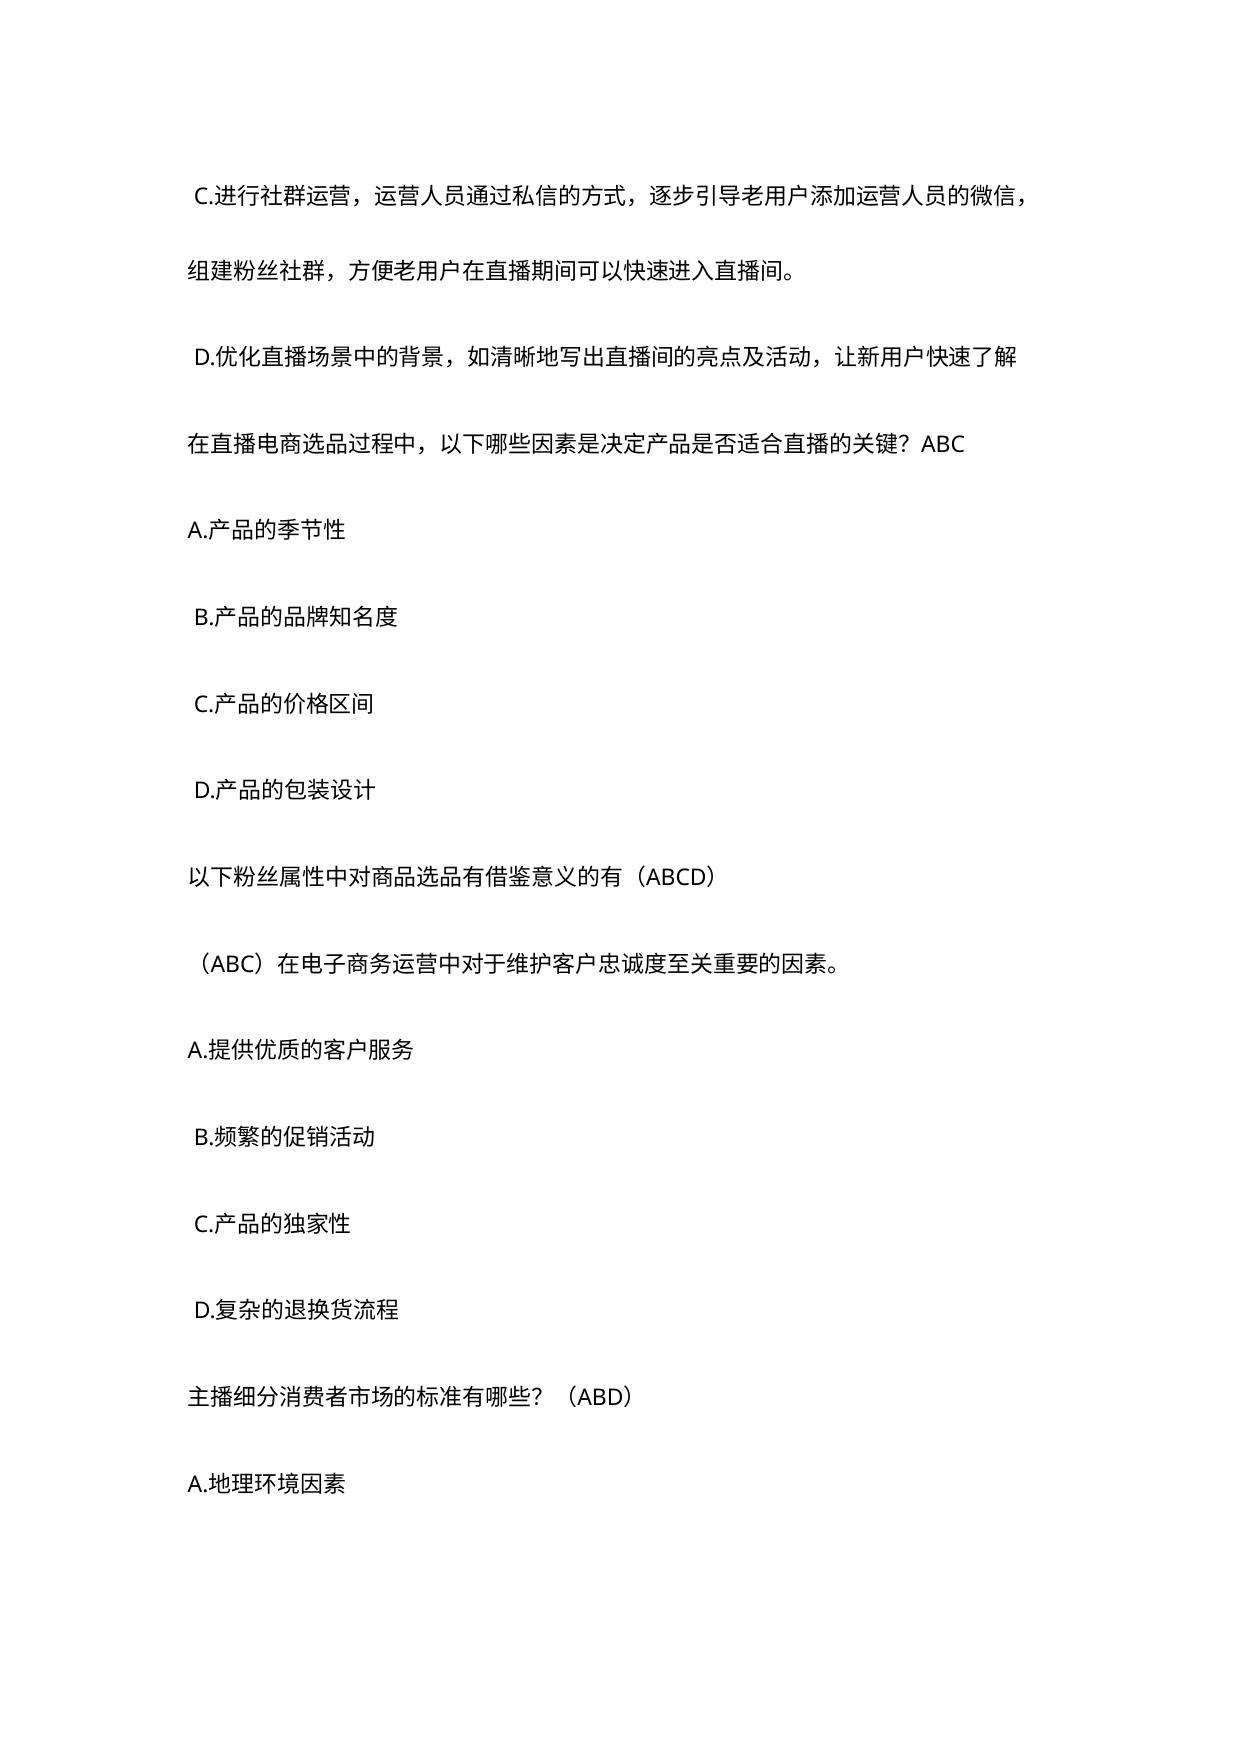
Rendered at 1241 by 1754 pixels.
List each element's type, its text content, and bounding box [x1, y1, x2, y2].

text D.产品的包装设计 [187, 757, 1053, 822]
text A.产品的季节性 [187, 497, 1053, 562]
text 主播细分消费者市场的标准有哪些？（ABD） [187, 1363, 1053, 1428]
text C.进行社群运营，运营人员通过私信的方式，逐步引导老用户添加运营人员的微信，组建粉丝社群，方便老用户在直播期间可以快速进入直播间。 [187, 162, 1053, 302]
text B.产品的品牌知名度 [187, 583, 1053, 648]
text 在直播电商选品过程中，以下哪些因素是决定产品是否适合直播的关键？ABC [187, 410, 1053, 475]
text （ABC）在电子商务运营中对于维护客户忠诚度至关重要的因素。 [187, 930, 1053, 995]
text C.产品的独家性 [187, 1190, 1053, 1255]
text 以下粉丝属性中对商品选品有借鉴意义的有（ABCD） [187, 843, 1053, 908]
text B.频繁的促销活动 [187, 1103, 1053, 1168]
text D.复杂的退换货流程 [187, 1277, 1053, 1342]
text A.地理环境因素 [187, 1450, 1053, 1515]
text C.产品的价格区间 [187, 670, 1053, 735]
text A.提供优质的客户服务 [187, 1017, 1053, 1082]
text D.优化直播场景中的背景，如清晰地写出直播间的亮点及活动，让新用户快速了解 [187, 323, 1053, 388]
